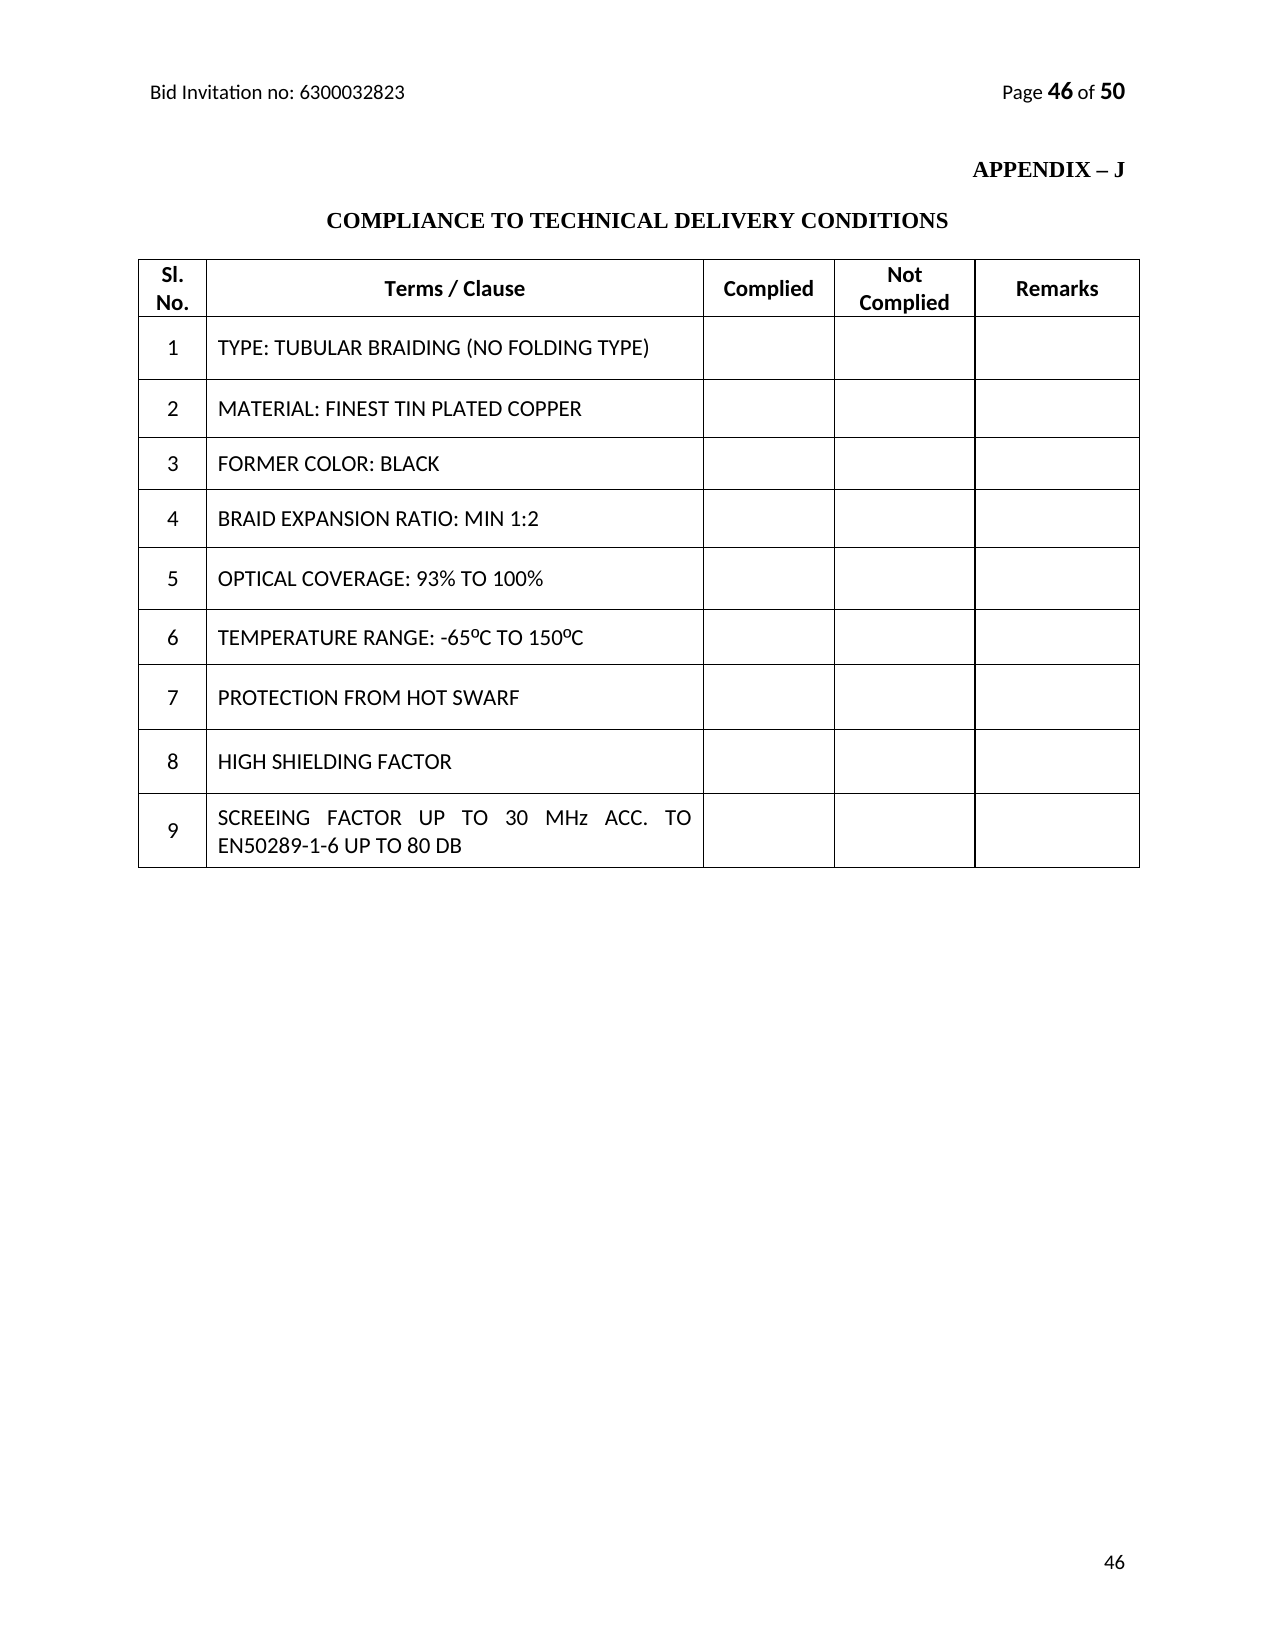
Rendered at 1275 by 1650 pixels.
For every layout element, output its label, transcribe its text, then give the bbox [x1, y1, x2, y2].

table_cell [976, 380, 1139, 437]
table_cell [704, 380, 834, 437]
table_cell [835, 438, 974, 489]
table_header Terms / Clause [207, 260, 703, 316]
table_cell 5 [139, 548, 206, 609]
table_cell [835, 317, 974, 378]
table_cell TYPE: TUBULAR BRAIDING (NO FOLDING TYPE) [207, 317, 703, 378]
table_cell OPTICAL COVERAGE: 93% TO 100% [207, 548, 703, 609]
table_header Sl. No. [139, 260, 206, 316]
table_cell TEMPERATURE RANGE: -65ºC TO 150ºC [207, 610, 703, 664]
table_cell FORMER COLOR: BLACK [207, 438, 703, 489]
table_cell [976, 665, 1139, 729]
table_cell [704, 548, 834, 609]
table_cell [976, 730, 1139, 793]
table_header Remarks [976, 260, 1139, 316]
table_cell [704, 317, 834, 378]
table_cell [835, 610, 974, 664]
table_cell 6 [139, 610, 206, 664]
table_cell 9 [139, 794, 206, 867]
table_cell [835, 665, 974, 729]
table_cell [704, 438, 834, 489]
table_header Not Complied [835, 260, 974, 316]
table_cell PROTECTION FROM HOT SWARF [207, 665, 703, 729]
table_cell 8 [139, 730, 206, 793]
table_cell 2 [139, 380, 206, 437]
table_cell [976, 490, 1139, 547]
table_cell [704, 730, 834, 793]
table_cell [835, 794, 974, 867]
table_cell [976, 438, 1139, 489]
table_cell [976, 610, 1139, 664]
table_cell [976, 794, 1139, 867]
table_cell [704, 665, 834, 729]
table_cell [976, 317, 1139, 378]
table_cell [835, 380, 974, 437]
table_cell BRAID EXPANSION RATIO: MIN 1:2 [207, 490, 703, 547]
table_cell [835, 490, 974, 547]
table_cell [704, 610, 834, 664]
table_header Complied [704, 260, 834, 316]
table_cell [704, 490, 834, 547]
table_cell 1 [139, 317, 206, 378]
table_cell MATERIAL: FINEST TIN PLATED COPPER [207, 380, 703, 437]
table_cell HIGH SHIELDING FACTOR [207, 730, 703, 793]
text COMPLIANCE TO TECHNICAL DELIVERY CONDITIONS [150, 208, 1125, 234]
table_cell [835, 548, 974, 609]
table_cell [835, 730, 974, 793]
table_cell SCREEING FACTOR UP TO 30 MHz ACC. TO EN50289-1-6 UP TO 80 DB [207, 794, 703, 867]
table_cell 7 [139, 665, 206, 729]
table_cell 4 [139, 490, 206, 547]
table_cell 3 [139, 438, 206, 489]
table_cell [704, 794, 834, 867]
table_cell [976, 548, 1139, 609]
text APPENDIX – J [150, 157, 1125, 183]
